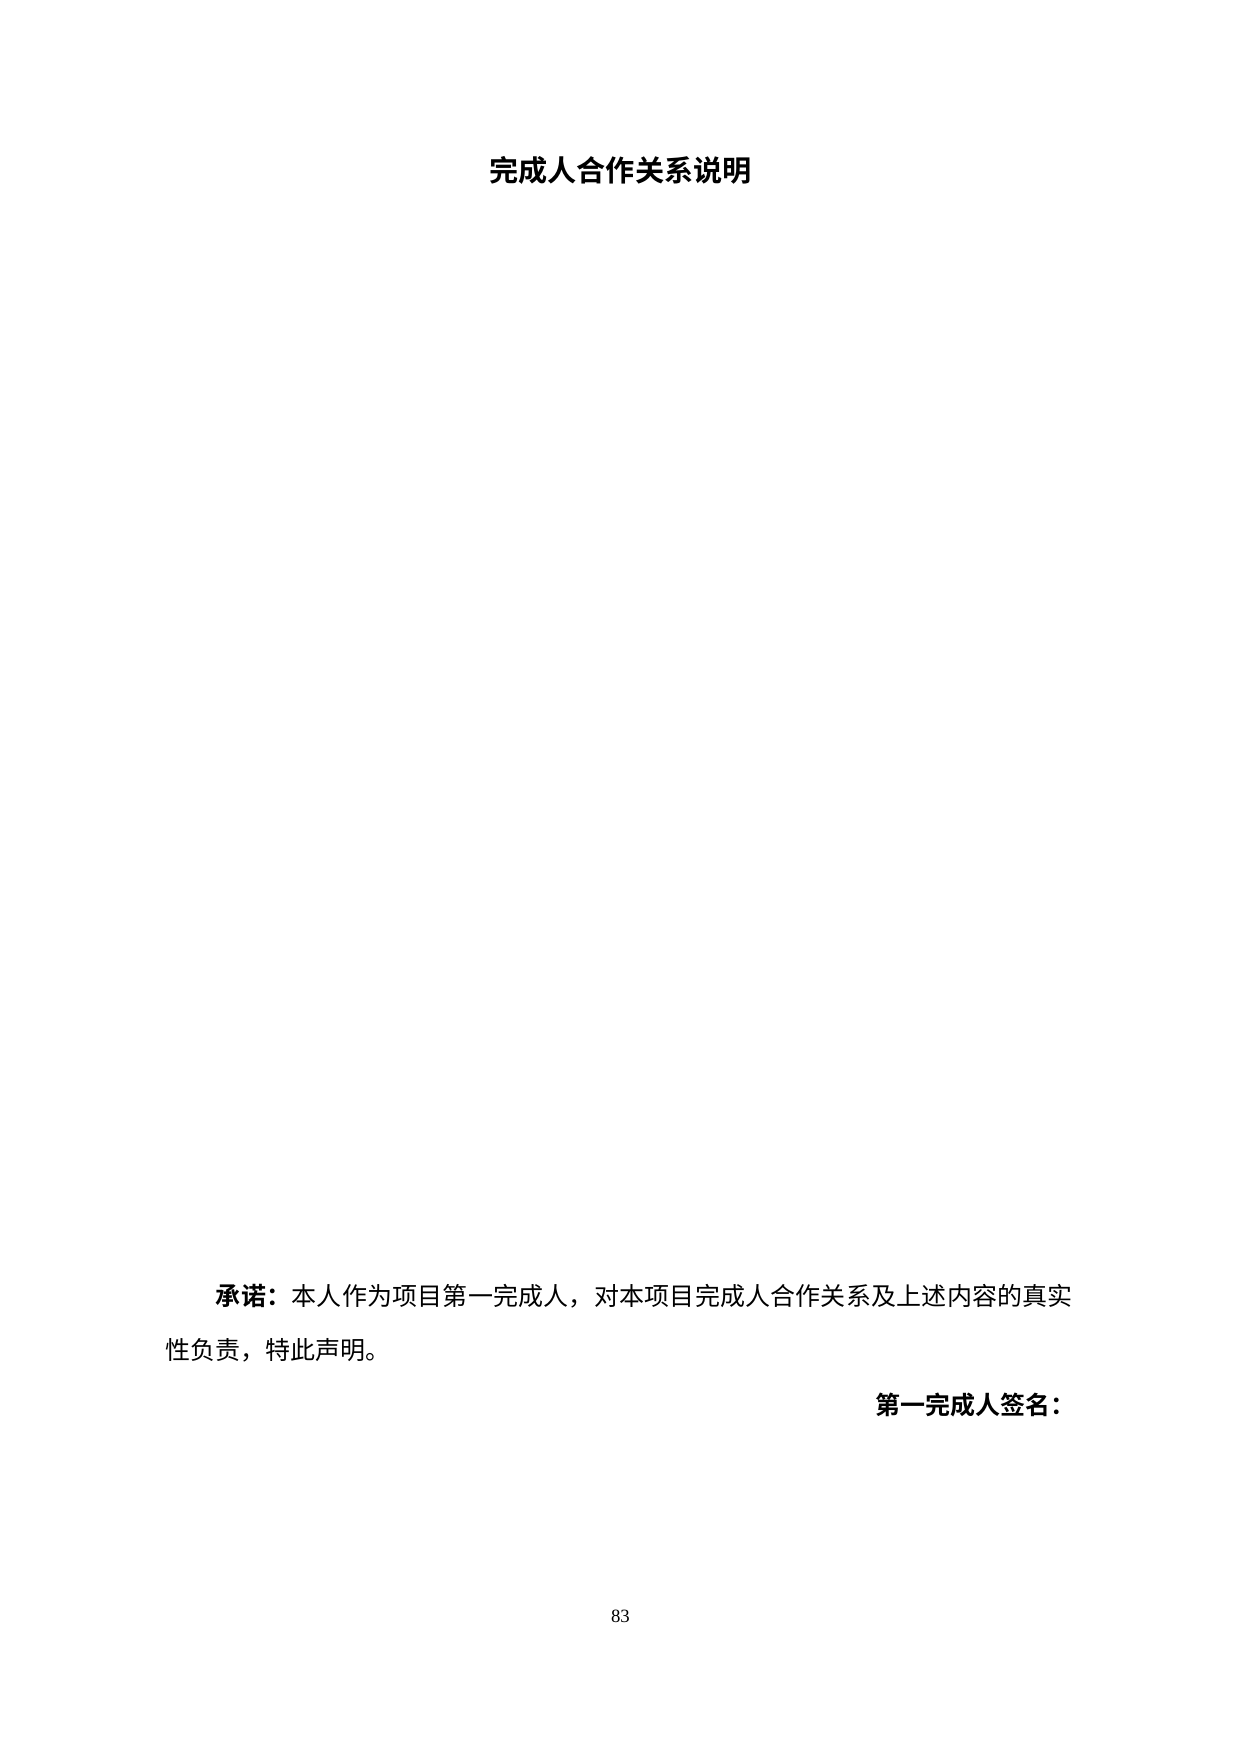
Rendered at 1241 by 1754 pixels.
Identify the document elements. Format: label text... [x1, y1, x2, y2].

text 第一完成人签名： [165, 1385, 1075, 1421]
text 承诺：本人作为项目第一完成人，对本项目完成人合作关系及上述内容的真实性负责，特此声明。 [165, 1276, 1075, 1367]
text 完成人合作关系说明 [165, 148, 1075, 190]
